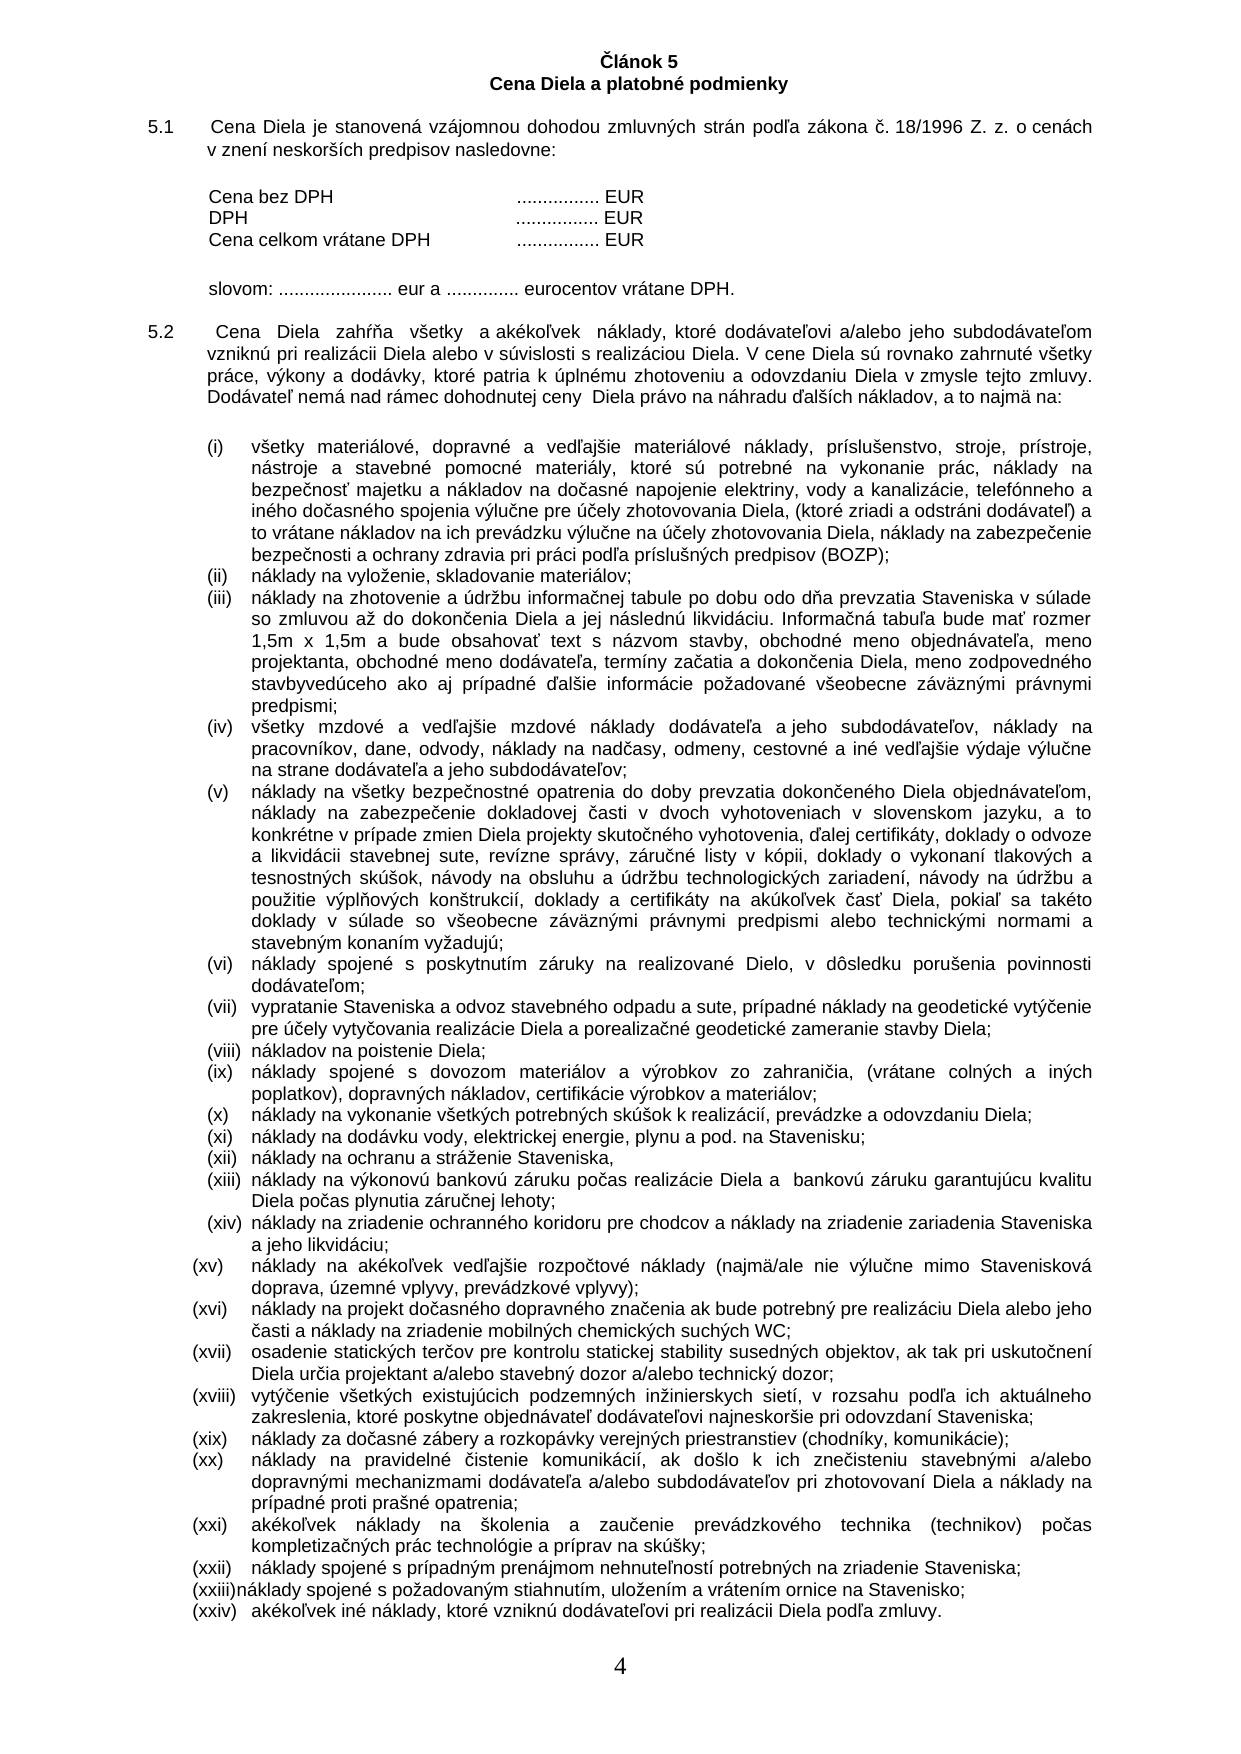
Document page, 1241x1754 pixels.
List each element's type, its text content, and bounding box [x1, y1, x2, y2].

text Cena Diela a platobné podmienky [185, 73, 1092, 94]
list náklady na vykonanie všetkých potrebných skúšok k realizácií, prevádzke a odovzdaniu Diela; [207, 1104, 1092, 1126]
text Cena bez DPH ................ EUR [177, 186, 1092, 207]
list náklady spojené s poskytnutím záruky na realizované Dielo, v dôsledku porušenia povinnosti dodávateľom; [207, 953, 1092, 996]
list náklady spojené s dovozom materiálov a výrobkov zo zahraničia, (vrátane colných a iných poplatkov), dopravných nákladov, certifikácie výrobkov a materiálov; [207, 1061, 1092, 1104]
list náklady na ochranu a stráženie Staveniska, [207, 1147, 1092, 1169]
list náklady za dočasné zábery a rozkopávky verejných priestranstiev (chodníky, komunikácie); [192, 1427, 1092, 1449]
list náklady na zriadenie ochranného koridoru pre chodcov a náklady na zriadenie zariadenia Staveniska a jeho likvidáciu; [207, 1212, 1092, 1255]
list náklady na akékoľvek vedľajšie rozpočtové náklady (najmä/ale nie výlučne mimo Stavenisková doprava, územné vplyvy, prevádzkové vplyvy); [192, 1255, 1092, 1298]
list všetky materiálové, dopravné a vedľajšie materiálové náklady, príslušenstvo, stroje, prístroje, nástroje a stavebné pomocné materiály, ktoré sú potrebné na vykonanie prác, náklady na bezpečnosť majetku a nákladov na dočasné napojenie elektriny, vody a kanalizácie, telefónneho a iného dočasného spojenia výlučne pre účely zhotovovania Diela, (ktoré zriadi a odstráni dodávateľ) a to vrátane nákladov na ich prevádzku výlučne na účely zhotovovania Diela, náklady na zabezpečenie bezpečnosti a ochrany zdravia pri práci podľa príslušných predpisov (BOZP); [207, 436, 1092, 565]
text slovom: ...................... eur a .............. eurocentov vrátane DPH. [177, 278, 1092, 300]
list náklady na zhotovenie a údržbu informačnej tabule po dobu odo dňa prevzatia Staveniska v súlade so zmluvou až do dokončenia Diela a jej následnú likvidáciu. Informačná tabuľa bude mať rozmer 1,5m x 1,5m a bude obsahovať text s názvom stavby, obchodné meno objednávateľa, meno projektanta, obchodné meno dodávateľa, termíny začatia a dokončenia Diela, meno zodpovedného stavbyvedúceho ako aj prípadné ďalšie informácie požadované všeobecne záväznými právnymi predpismi; [207, 587, 1092, 716]
list náklady na pravidelné čistenie komunikácií, ak došlo k ich znečisteniu stavebnými a/alebo dopravnými mechanizmami dodávateľa a/alebo subdodávateľov pri zhotovovaní Diela a náklady na prípadné proti prašné opatrenia; [192, 1449, 1092, 1514]
list vytýčenie všetkých existujúcich podzemných inžinierskych sietí, v rozsahu podľa ich aktuálneho zakreslenia, ktoré poskytne objednávateľ dodávateľovi najneskoršie pri odovzdaní Staveniska; [192, 1384, 1092, 1427]
list vypratanie Staveniska a odvoz stavebného odpadu a sute, prípadné náklady na geodetické vytýčenie pre účely vytyčovania realizácie Diela a porealizačné geodetické zameranie stavby Diela; [207, 996, 1092, 1039]
list náklady na výkonovú bankovú záruku počas realizácie Diela a bankovú záruku garantujúcu kvalitu Diela počas plynutia záručnej lehoty; [207, 1169, 1092, 1212]
list náklady spojené s prípadným prenájmom nehnuteľností potrebných na zriadenie Staveniska; [192, 1557, 1092, 1578]
list akékoľvek náklady na školenia a zaučenie prevádzkového technika (technikov) počas kompletizačných prác technológie a príprav na skúšky; [192, 1514, 1092, 1557]
text DPH ................ EUR [177, 207, 1092, 229]
list náklady na všetky bezpečnostné opatrenia do doby prevzatia dokončeného Diela objednávateľom, náklady na zabezpečenie dokladovej časti v dvoch vyhotoveniach v slovenskom jazyku, a to konkrétne v prípade zmien Diela projekty skutočného vyhotovenia, ďalej certifikáty, doklady o odvoze a likvidácii stavebnej sute, revízne správy, záručné listy v kópii, doklady o vykonaní tlakových a tesnostných skúšok, návody na obsluhu a údržbu technologických zariadení, návody na údržbu a použitie výplňových konštrukcií, doklady a certifikáty na akúkoľvek časť Diela, pokiaľ sa takéto doklady v súlade so všeobecne záväznými právnymi predpismi alebo technickými normami a stavebným konaním vyžadujú; [207, 781, 1092, 953]
text Cena celkom vrátane DPH ................ EUR [177, 229, 1092, 250]
list náklady na vyloženie, skladovanie materiálov; [207, 565, 1092, 587]
text Článok 5 [185, 51, 1092, 73]
list náklady na dodávku vody, elektrickej energie, plynu a pod. na Stavenisku; [207, 1126, 1092, 1147]
list náklady na projekt dočasného dopravného značenia ak bude potrebný pre realizáciu Diela alebo jeho časti a náklady na zriadenie mobilných chemických suchých WC; [192, 1298, 1092, 1341]
list nákladov na poistenie Diela; [207, 1039, 1092, 1061]
list všetky mzdové a vedľajšie mzdové náklady dodávateľa a jeho subdodávateľov, náklady na pracovníkov, dane, odvody, náklady na nadčasy, odmeny, cestovné a iné vedľajšie výdaje výlučne na strane dodávateľa a jeho subdodávateľov; [207, 716, 1092, 781]
text 5.1 Cena Diela je stanovená vzájomnou dohodou zmluvných strán podľa zákona č. 18/1996 Z. z. o cenách v znení neskorších predpisov nasledovne: [148, 116, 1092, 161]
text 5.2 Cena Diela zahŕňa všetky a akékoľvek náklady, ktoré dodávateľovi a/alebo jeho subdodávateľom vzniknú pri realizácii Diela alebo v súvislosti s realizáciou Diela. V cene Diela sú rovnako zahrnuté všetky práce, výkony a dodávky, ktoré patria k úplnému zhotoveniu a odovzdaniu Diela v zmysle tejto zmluvy. Dodávateľ nemá nad rámec dohodnutej ceny Diela právo na náhradu ďalších nákladov, a to najmä na: [148, 321, 1092, 408]
list akékoľvek iné náklady, ktoré vzniknú dodávateľovi pri realizácii Diela podľa zmluvy. [192, 1600, 1092, 1622]
list náklady spojené s požadovaným stiahnutím, uložením a vrátením ornice na Stavenisko; [192, 1578, 1092, 1600]
list osadenie statických terčov pre kontrolu statickej stability susedných objektov, ak tak pri uskutočnení Diela určia projektant a/alebo stavebný dozor a/alebo technický dozor; [192, 1341, 1092, 1384]
